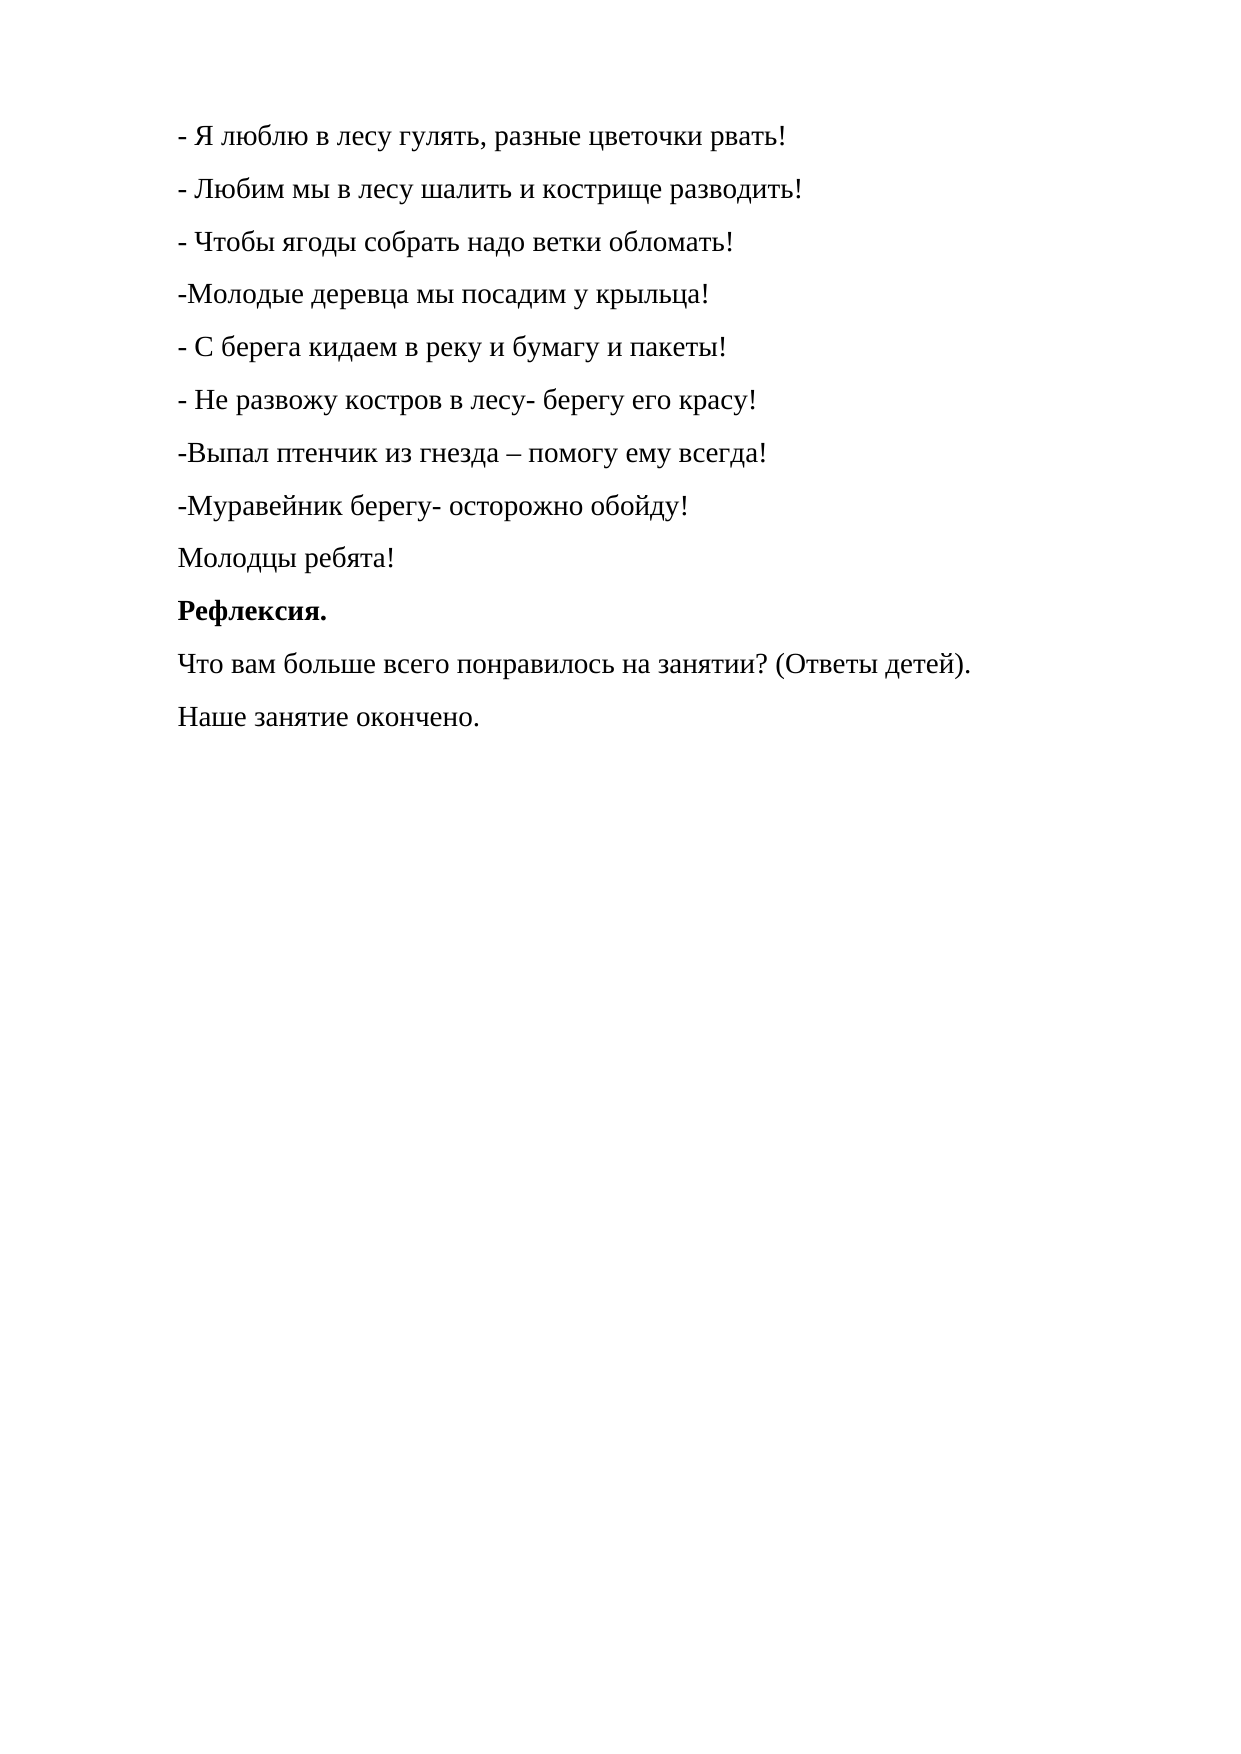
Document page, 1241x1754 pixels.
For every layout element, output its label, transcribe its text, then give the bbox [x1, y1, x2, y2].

text Наше занятие окончено. [177, 699, 1152, 733]
text -Молодые деревца мы посадим у крыльца! [177, 277, 1152, 310]
text Молодцы ребята! [177, 541, 1152, 574]
text -Выпал птенчик из гнезда – помогу ему всегда! [177, 435, 1152, 468]
text - Не развожу костров в лесу- берегу его красу! [177, 382, 1152, 416]
text -Муравейник берегу- осторожно обойду! [177, 488, 1152, 521]
text Рефлексия. [177, 593, 1152, 627]
text - Чтобы ягоды собрать надо ветки обломать! [177, 224, 1152, 257]
text - С берега кидаем в реку и бумагу и пакеты! [177, 329, 1152, 363]
text Что вам больше всего понравилось на занятии? (Ответы детей). [177, 646, 1152, 680]
text - Любим мы в лесу шалить и кострище разводить! [177, 171, 1152, 204]
text - Я люблю в лесу гулять, разные цветочки рвать! [177, 118, 1152, 152]
